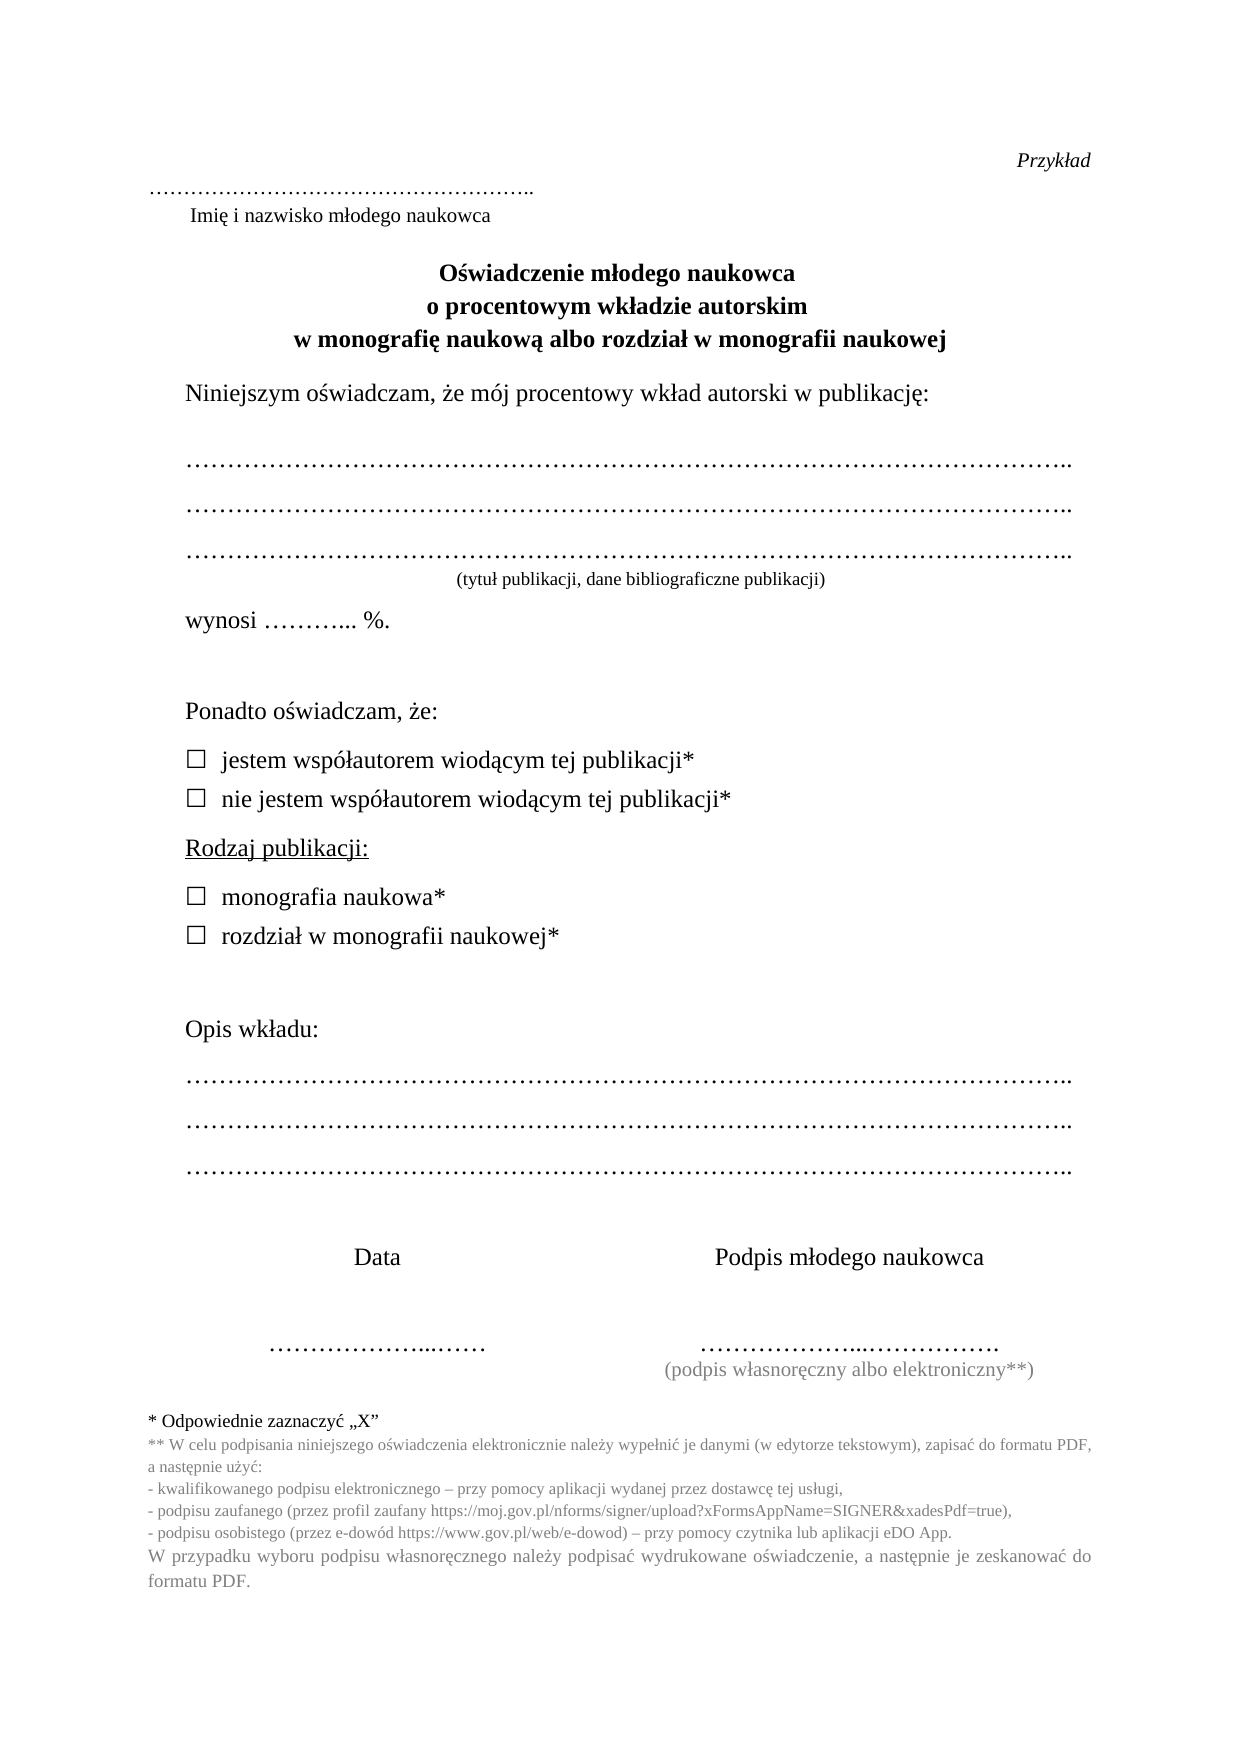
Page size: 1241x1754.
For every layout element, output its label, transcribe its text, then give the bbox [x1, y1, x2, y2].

text monografia naukowa* [185, 878, 1093, 912]
text Niniejszym oświadczam, że mój procentowy wkład autorski w publikację: [185, 378, 1093, 407]
text nie jestem współautorem wiodącym tej publikacji* [185, 781, 1093, 815]
text wynosi ………... %. [185, 605, 1093, 634]
text - kwalifikowanego podpisu elektronicznego – przy pomocy aplikacji wydanej przez dostawcę tej usługi, [148, 1479, 1093, 1498]
text W przypadku wyboru podpisu własnoręcznego należy podpisać wydrukowane oświadczenie, a następnie je zeskanować do formatu PDF. [148, 1545, 1093, 1591]
text (tytuł publikacji, dane bibliograficzne publikacji) [185, 568, 1093, 589]
text ** W celu podpisania niniejszego oświadczenia elektronicznie należy wypełnić je danymi (w edytorze tekstowym), zapisać do formatu PDF, a następnie użyć: [148, 1435, 1093, 1476]
text * Odpowiednie zaznaczyć „X” [148, 1410, 1093, 1432]
text Oświadczenie młodego naukowca o procentowym wkładzie autorskim w monografię naukową albo rozdział w monografii naukowej [148, 258, 1093, 353]
text jestem współautorem wiodącym tej publikacji* [185, 742, 1093, 776]
table_header Podpis młodego naukowca ………………...……………. (podpis własnoręczny albo elektroniczny**) [620, 1242, 1092, 1410]
table_header Data ………………...…… [148, 1242, 619, 1410]
text …………………………………………………………………………………………….. [185, 1106, 1093, 1134]
text …………………………………………………………………………………………….. [185, 1060, 1093, 1089]
text Przykład [148, 148, 1093, 172]
text …………………………………………………………………………………………….. [185, 444, 1093, 473]
text - podpisu zaufanego (przez profil zaufany https://moj.gov.pl/nforms/signer/upload?xFormsAppName=SIGNER&xadesPdf=true), [148, 1501, 1093, 1520]
text Imię i nazwisko młodego naukowca [148, 203, 1093, 227]
text rozdział w monografii naukowej* [185, 917, 1093, 951]
text …………………………………………………………………………………………….. [185, 489, 1093, 518]
text ……………………………………………….. [148, 175, 1093, 199]
text Ponadto oświadczam, że: [185, 696, 1093, 725]
text …………………………………………………………………………………………….. [185, 1151, 1093, 1180]
text Rodzaj publikacji: [185, 833, 1093, 861]
text - podpisu osobistego (przez e-dowód https://www.gov.pl/web/e-dowod) – przy pomocy czytnika lub aplikacji eDO App. [148, 1523, 1093, 1542]
text Opis wkładu: [185, 1014, 1093, 1043]
text …………………………………………………………………………………………….. [185, 535, 1093, 564]
